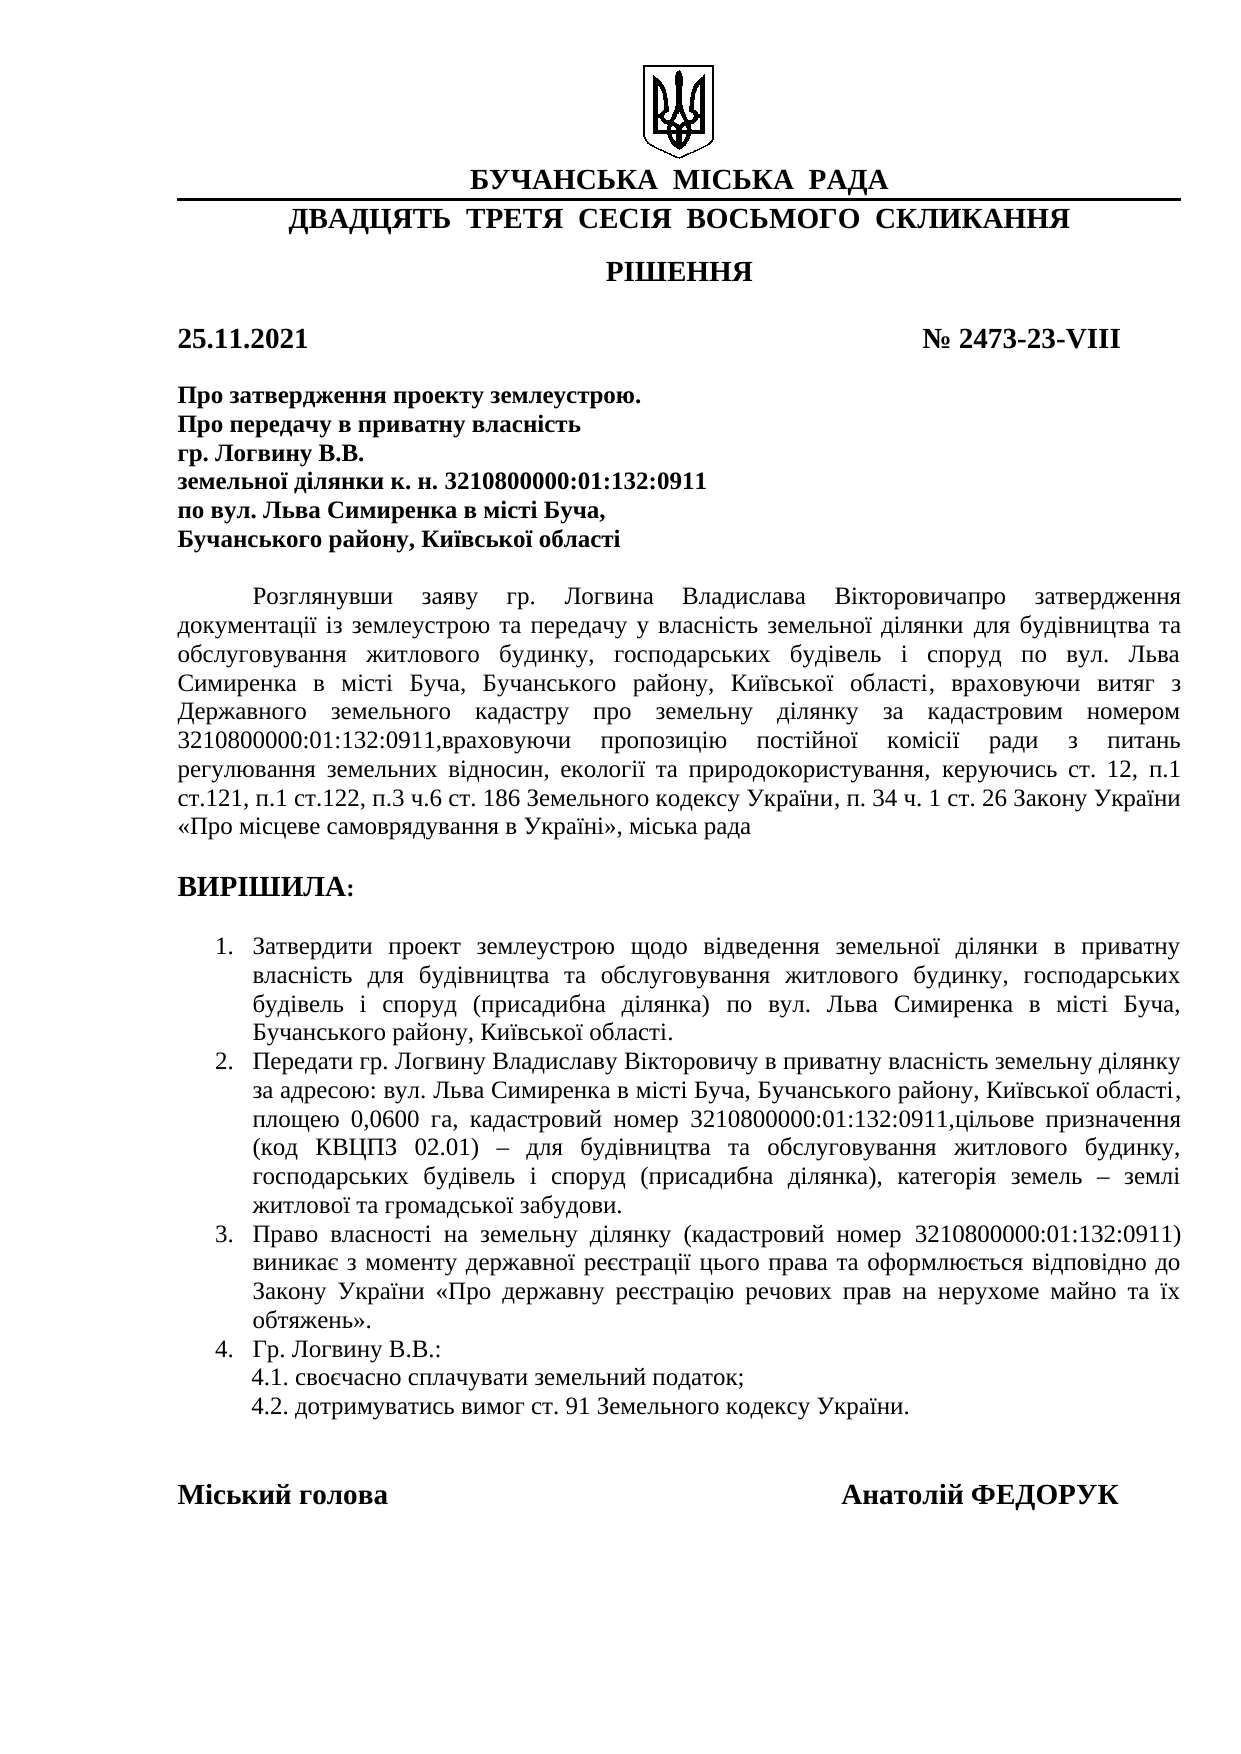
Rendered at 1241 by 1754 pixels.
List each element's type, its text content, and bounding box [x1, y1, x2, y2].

text ДВАДЦЯТЬ ТРЕТЯ СЕСІЯ ВОСЬМОГО СКЛИКАННЯ [177, 201, 1181, 234]
list Затвердити проект землеустрою щодо відведення земельної ділянки в приватну власність для будівництва та обслуговування житлового будинку, господарських будівель і споруд (присадибна ділянка) по вул. Льва Симиренка в місті Буча, Бучанського району, Київської області. [215, 931, 1181, 1046]
text по вул. Льва Симиренка в місті Буча, [177, 495, 1181, 524]
text БУЧАНСЬКА МІСЬКА РАДА [177, 162, 1181, 198]
text Розглянувши заяву гр. Логвина Владислава Вікторовичапро затвердження документації із землеустрою та передачу у власність земельної ділянки для будівництва та обслуговування житлового будинку, господарських будівель і споруд по вул. Льва Симиренка в місті Буча, Бучанського району, Київської області, враховуючи витяг з Державного земельного кадастру про земельну ділянку за кадастровим номером 3210800000:01:132:0911,враховуючи пропозицію постійної комісії ради з питань регулювання земельних відносин, екології та природокористування, керуючись ст. 12, п.1 ст.121, п.1 ст.122, п.3 ч.6 ст. 186 Земельного кодексу України, п. 34 ч. 1 ст. 26 Закону України «Про місцеве самоврядування в Україні», міська рада [177, 581, 1181, 840]
list Гр. Логвину В.В.: [215, 1334, 1181, 1362]
text Про затвердження проекту землеустрою. [177, 380, 1181, 409]
list Передати гр. Логвину Владиславу Вікторовичу в приватну власність земельну ділянку за адресою: вул. Льва Симиренка в місті Буча, Бучанського району, Київської області, площею 0,0600 га, кадастровий номер 3210800000:01:132:0911,цільове призначення (код КВЦПЗ 02.01) – для будівництва та обслуговування житлового будинку, господарських будівель і споруд (присадибна ділянка), категорія земель – землі житлової та громадської забудови. [215, 1046, 1181, 1219]
text ВИРІШИЛА: [177, 869, 1181, 902]
text гр. Логвину В.В. [177, 438, 1181, 466]
text РІШЕННЯ [177, 254, 1181, 287]
text земельної ділянки к. н. 3210800000:01:132:0911 [177, 466, 1181, 495]
text 4.2. дотримуватись вимог ст. 91 Земельного кодексу України. [177, 1391, 1181, 1420]
text 25.11.2021 № 2473-23-VІІІ [177, 321, 1181, 354]
text Про передачу в приватну власність [177, 409, 1181, 438]
text Бучанського району, Київської області [177, 524, 1181, 553]
text Міський голова Анатолій ФЕДОРУК [177, 1477, 1181, 1511]
list Право власності на земельну ділянку (кадастровий номер 3210800000:01:132:0911) виникає з моменту державної реєстрації цього права та оформлюється відповідно до Закону України «Про державну реєстрацію речових прав на нерухоме майно та їх обтяжень». [215, 1219, 1181, 1334]
text 4.1. своєчасно сплачувати земельний податок; [177, 1362, 1181, 1391]
